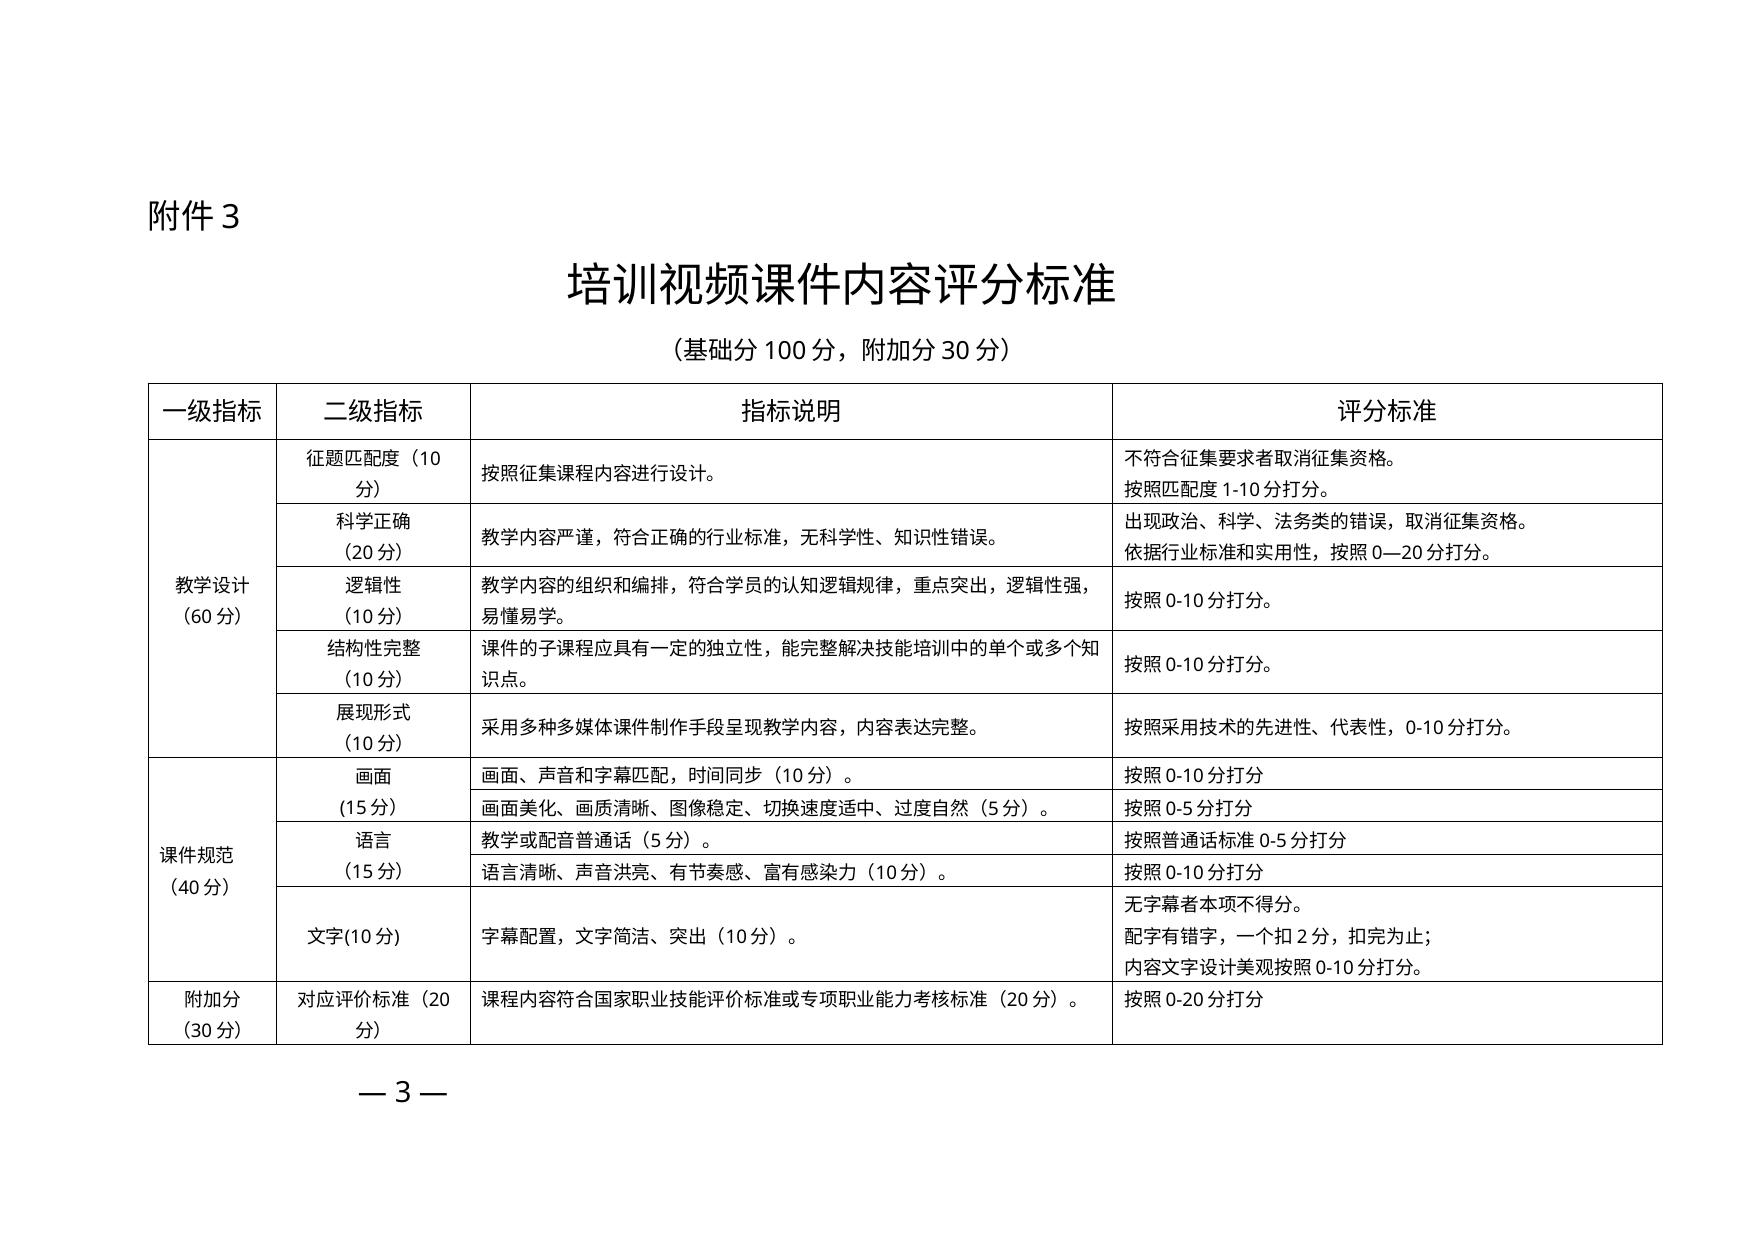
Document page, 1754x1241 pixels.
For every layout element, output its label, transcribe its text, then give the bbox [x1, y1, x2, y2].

table_cell 按照征集课程内容进行设计。 [471, 440, 1112, 502]
table_cell 按照0-20分打分 [1113, 982, 1662, 1044]
table_cell 课件的子课程应具有一定的独立性，能完整解决技能培训中的单个或多个知识点。 [471, 631, 1112, 693]
table_cell 教学内容严谨，符合正确的行业标准，无科学性、知识性错误。 [471, 504, 1112, 566]
table_cell 无字幕者本项不得分。 配字有错字，一个扣2分，扣完为止； 内容文字设计美观按照0-10分打分。 [1113, 887, 1662, 981]
table_cell 征题匹配度（10分） [277, 440, 470, 502]
table_cell 对应评价标准（20分） [277, 982, 470, 1044]
table_cell 采用多种多媒体课件制作手段呈现教学内容，内容表达完整。 [471, 694, 1112, 757]
table_cell 语言清晰、声音洪亮、有节奏感、富有感染力（10分）。 [471, 855, 1112, 886]
table_cell 按照0-10分打分。 [1113, 631, 1662, 693]
table_cell 教学内容的组织和编排，符合学员的认知逻辑规律，重点突出，逻辑性强，易懂易学。 [471, 567, 1112, 629]
table_cell 结构性完整 （10分） [277, 631, 470, 693]
table_cell 课件规范（40分） [149, 758, 276, 981]
table_cell 附加分 （30分） [149, 982, 276, 1044]
table_cell 画面美化、画质清晰、图像稳定、切换速度适中、过度自然（5分）。 [471, 790, 1112, 821]
table_cell 不符合征集要求者取消征集资格。 按照匹配度1-10分打分。 [1113, 440, 1662, 502]
table_cell 按照0-10分打分 [1113, 855, 1662, 886]
table_header 指标说明 [471, 384, 1112, 439]
table_cell 教学或配音普通话（5分）。 [471, 822, 1112, 853]
table_cell 画面 (15分） [277, 758, 470, 821]
table_header 一级指标 [149, 384, 276, 439]
table_cell 按照采用技术的先进性、代表性，0-10分打分。 [1113, 694, 1662, 757]
table_cell 按照0-10分打分 [1113, 758, 1662, 789]
table_cell 课程内容符合国家职业技能评价标准或专项职业能力考核标准（20分）。 [471, 982, 1112, 1044]
table_cell 按照普通话标准0-5分打分 [1113, 822, 1662, 853]
table_cell 教学设计（60分） [149, 440, 276, 757]
table_cell 按照0-10分打分。 [1113, 567, 1662, 629]
table_header 评分标准 [1113, 384, 1662, 439]
table_cell 文字(10分) [277, 887, 470, 981]
table_cell 出现政治、科学、法务类的错误，取消征集资格。 依据行业标准和实用性，按照0—20分打分。 [1113, 504, 1662, 566]
table_cell 语言 （15分） [277, 822, 470, 886]
text （基础分100分，附加分30分） [148, 315, 1535, 383]
table_cell 科学正确 （20分） [277, 504, 470, 566]
table_cell 按照0-5分打分 [1113, 790, 1662, 821]
table_cell 逻辑性 （10分） [277, 567, 470, 629]
table_cell 画面、声音和字幕匹配，时间同步（10分）。 [471, 758, 1112, 789]
table_header 二级指标 [277, 384, 470, 439]
table_cell 展现形式 （10分） [277, 694, 470, 757]
text 附件3 [148, 181, 1535, 248]
text 培训视频课件内容评分标准 [148, 248, 1535, 315]
table_cell 字幕配置，文字简洁、突出（10分）。 [471, 887, 1112, 981]
